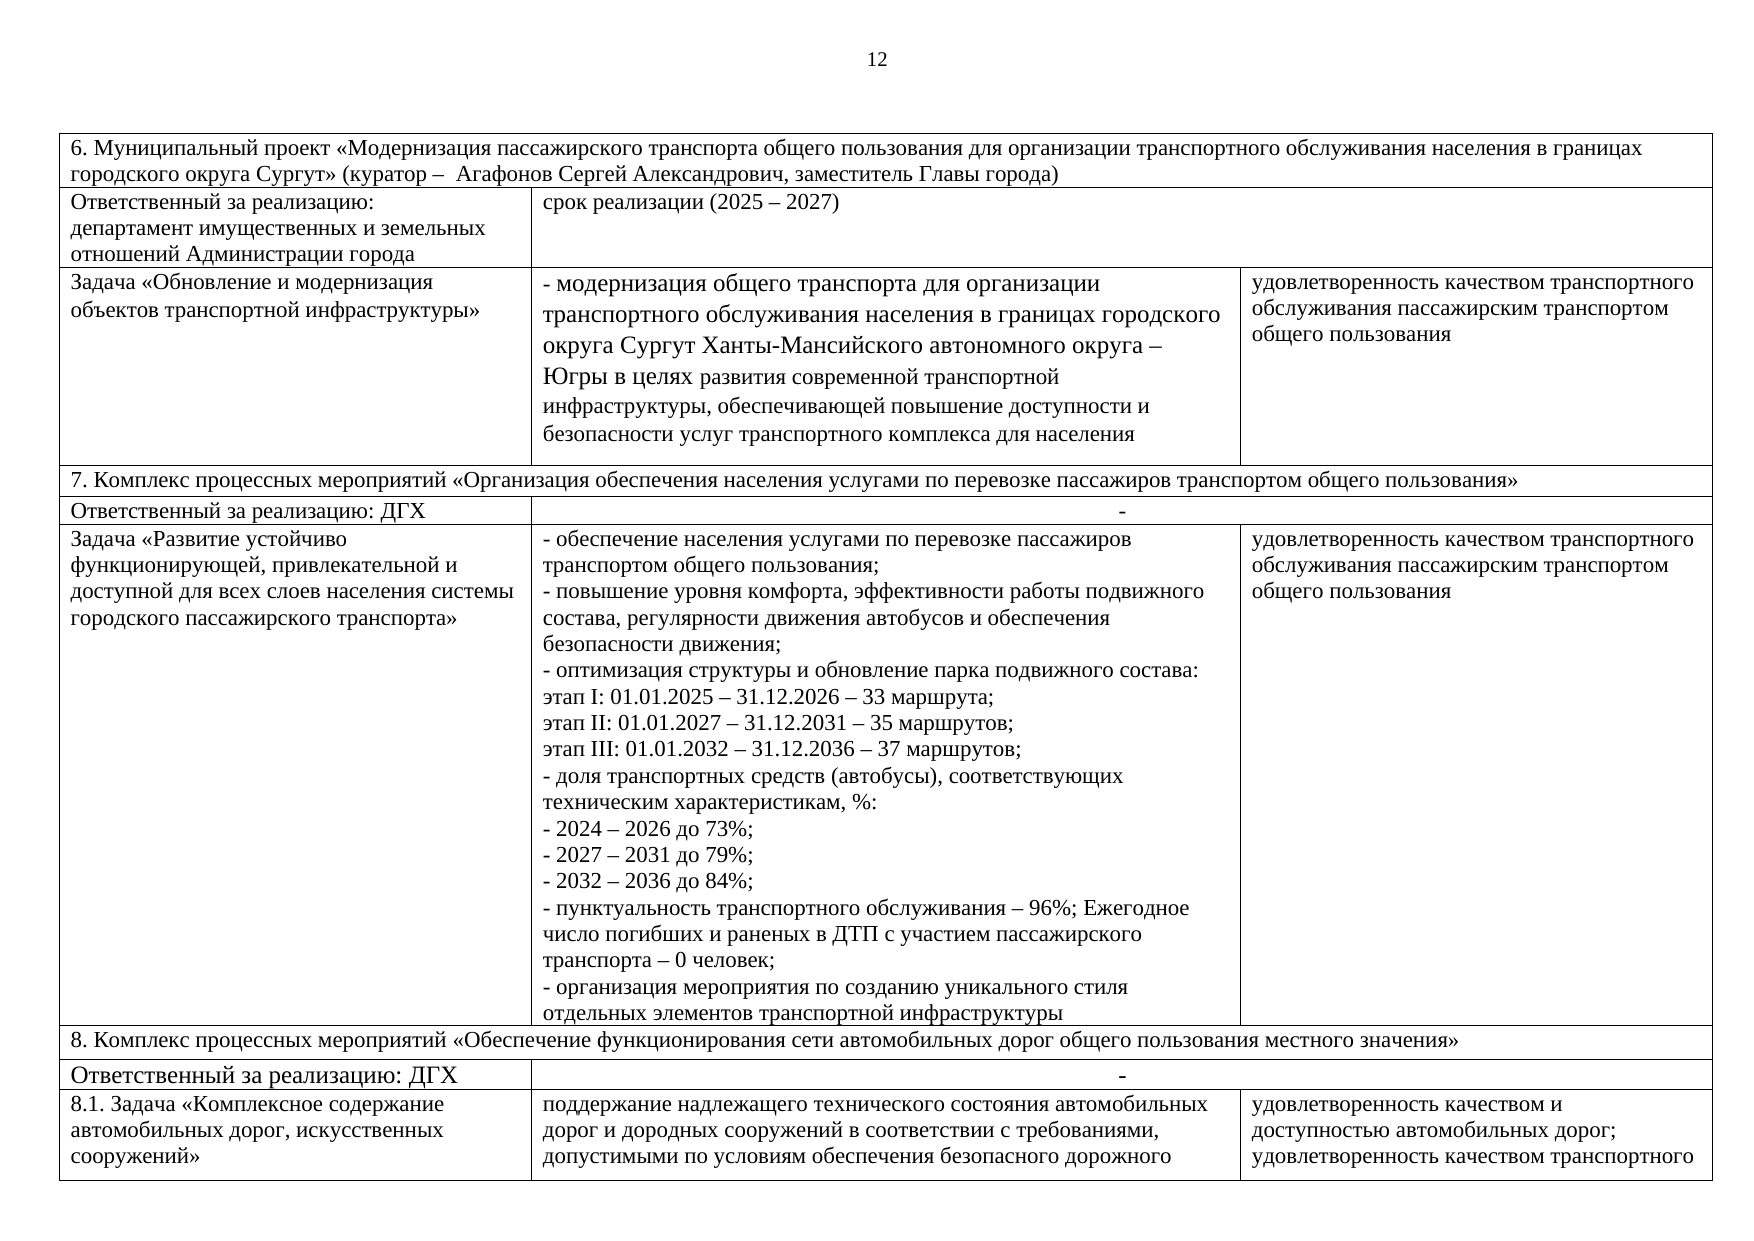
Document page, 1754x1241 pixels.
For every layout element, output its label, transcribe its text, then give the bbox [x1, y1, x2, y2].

table_cell срок реализации (2025 – 2027) [532, 188, 1712, 267]
table_cell 8. Комплекс процессных мероприятий «Обеспечение функционирования сети автомобильных дорог общего пользования местного значения» [60, 1026, 1712, 1059]
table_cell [1241, 1090, 1712, 1180]
table_cell Ответственный за реализацию: департамент имущественных и земельных отношений Администрации города [60, 188, 531, 267]
table_cell Задача «Развитие устойчиво функционирующей, привлекательной и доступной для всех слоев населения системы городского пассажирского транспорта» [60, 525, 531, 1025]
table_cell Ответственный за реализацию: ДГХ [60, 497, 531, 524]
table_cell 7. Комплекс процессных мероприятий «Организация обеспечения населения услугами по перевозке пассажиров транспортом общего пользования» [60, 466, 1712, 496]
table_cell удовлетворенность качеством транспортного обслуживания пассажирским транспортом общего пользования [1241, 525, 1712, 1025]
table_cell 6. Муниципальный проект «Модернизация пассажирского транспорта общего пользования для организации транспортного обслуживания населения в границах городского округа Сургут» (куратор – Агафонов Сергей Александрович, заместитель Главы города) [60, 134, 1712, 187]
table_cell удовлетворенность качеством транспортного обслуживания пассажирским транспортом общего пользования [1241, 268, 1712, 465]
table_cell Задача «Обновление и модернизация объектов транспортной инфраструктуры» [60, 268, 531, 465]
table_cell Ответственный за реализацию: ДГХ [60, 1060, 531, 1089]
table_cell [532, 1090, 1240, 1180]
table_cell - [532, 1060, 1712, 1089]
table_cell - обеспечение населения услугами по перевозке пассажиров транспортом общего пользования; - повышение уровня комфорта, эффективности работы подвижного состава, регулярности движения автобусов и обеспечения безопасности движения; - оптимизация структуры и обновление парка подвижного состава: этап I: 01.01.2025 – 31.12.2026 – 33 маршрута; этап II: 01.01.2027 – 31.12.2031 – 35 маршрутов; этап III: 01.01.2032 – 31.12.2036 – 37 маршрутов; - доля транспортных средств (автобусы), соответствующих техническим характеристикам, %: - 2024 – 2026 до 73%; - 2027 – 2031 до 79%; - 2032 – 2036 до 84%; - пунктуальность транспортного обслуживания – 96%; Ежегодное число погибших и раненых в ДТП с участием пассажирского транспорта – 0 человек; - организация мероприятия по созданию уникального стиля отдельных элементов транспортной инфраструктуры [532, 525, 1240, 1025]
table_cell - модернизация общего транспорта для организации транспортного обслуживания населения в границах городского округа Сургут Ханты-Мансийского автономного округа – Югры в целях развития современной транспортной инфраструктуры, обеспечивающей повышение доступности и безопасности услуг транспортного комплекса для населения [532, 268, 1240, 465]
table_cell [60, 1090, 531, 1180]
